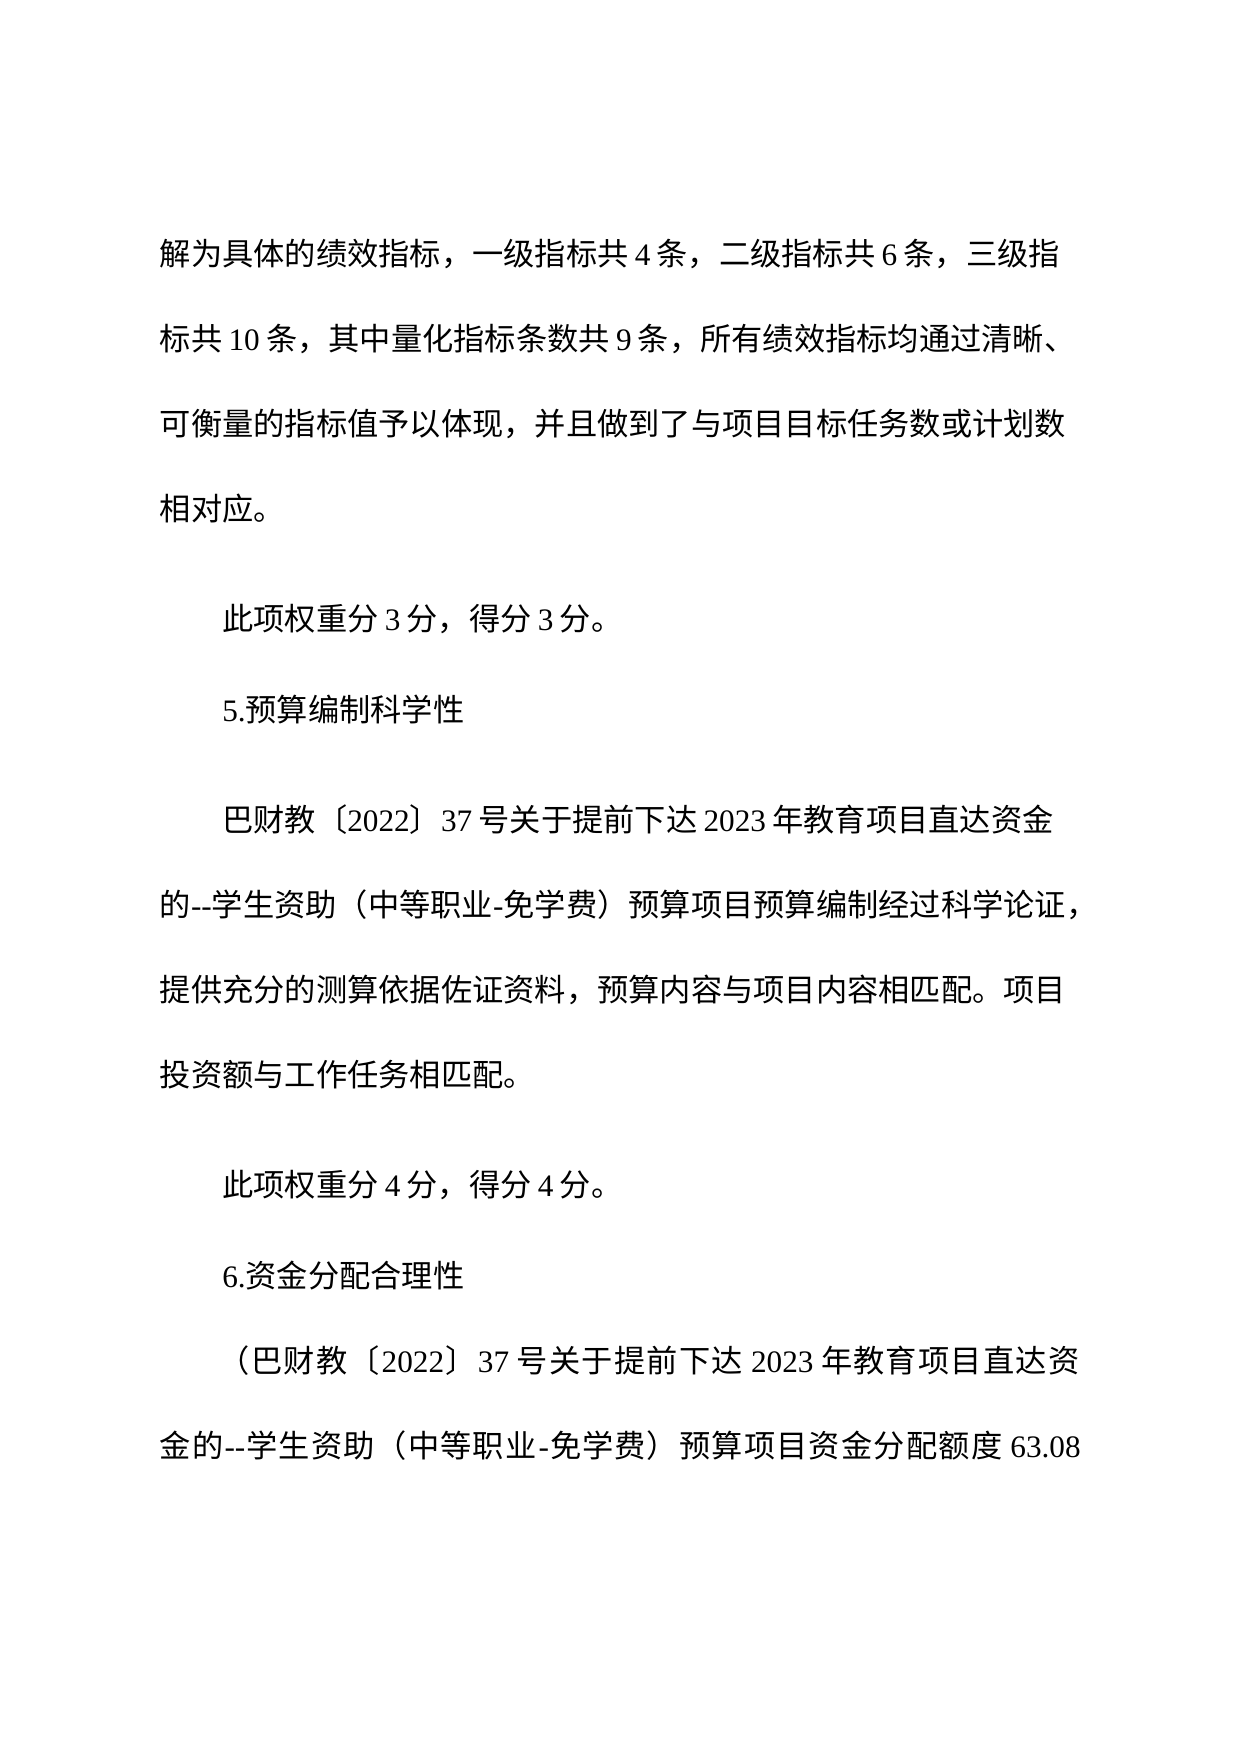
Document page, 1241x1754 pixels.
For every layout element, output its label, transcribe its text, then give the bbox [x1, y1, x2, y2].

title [159, 209, 1081, 549]
text 5.预算编制科学性 [159, 665, 1081, 750]
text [159, 1316, 1081, 1486]
title 巴财教〔2022〕37号关于提前下达2023年教育项目直达资金的--学生资助（中等职业-免学费）预算项目预算编制经过科学论证，提供充分的测算依据佐证资料，预算内容与项目内容相匹配。项目投资额与工作任务相匹配。 [159, 775, 1081, 1115]
text 6.资金分配合理性 [159, 1231, 1081, 1316]
title 此项权重分4分，得分4分。 [159, 1140, 1081, 1225]
title 此项权重分3分，得分3分。 [159, 574, 1081, 659]
